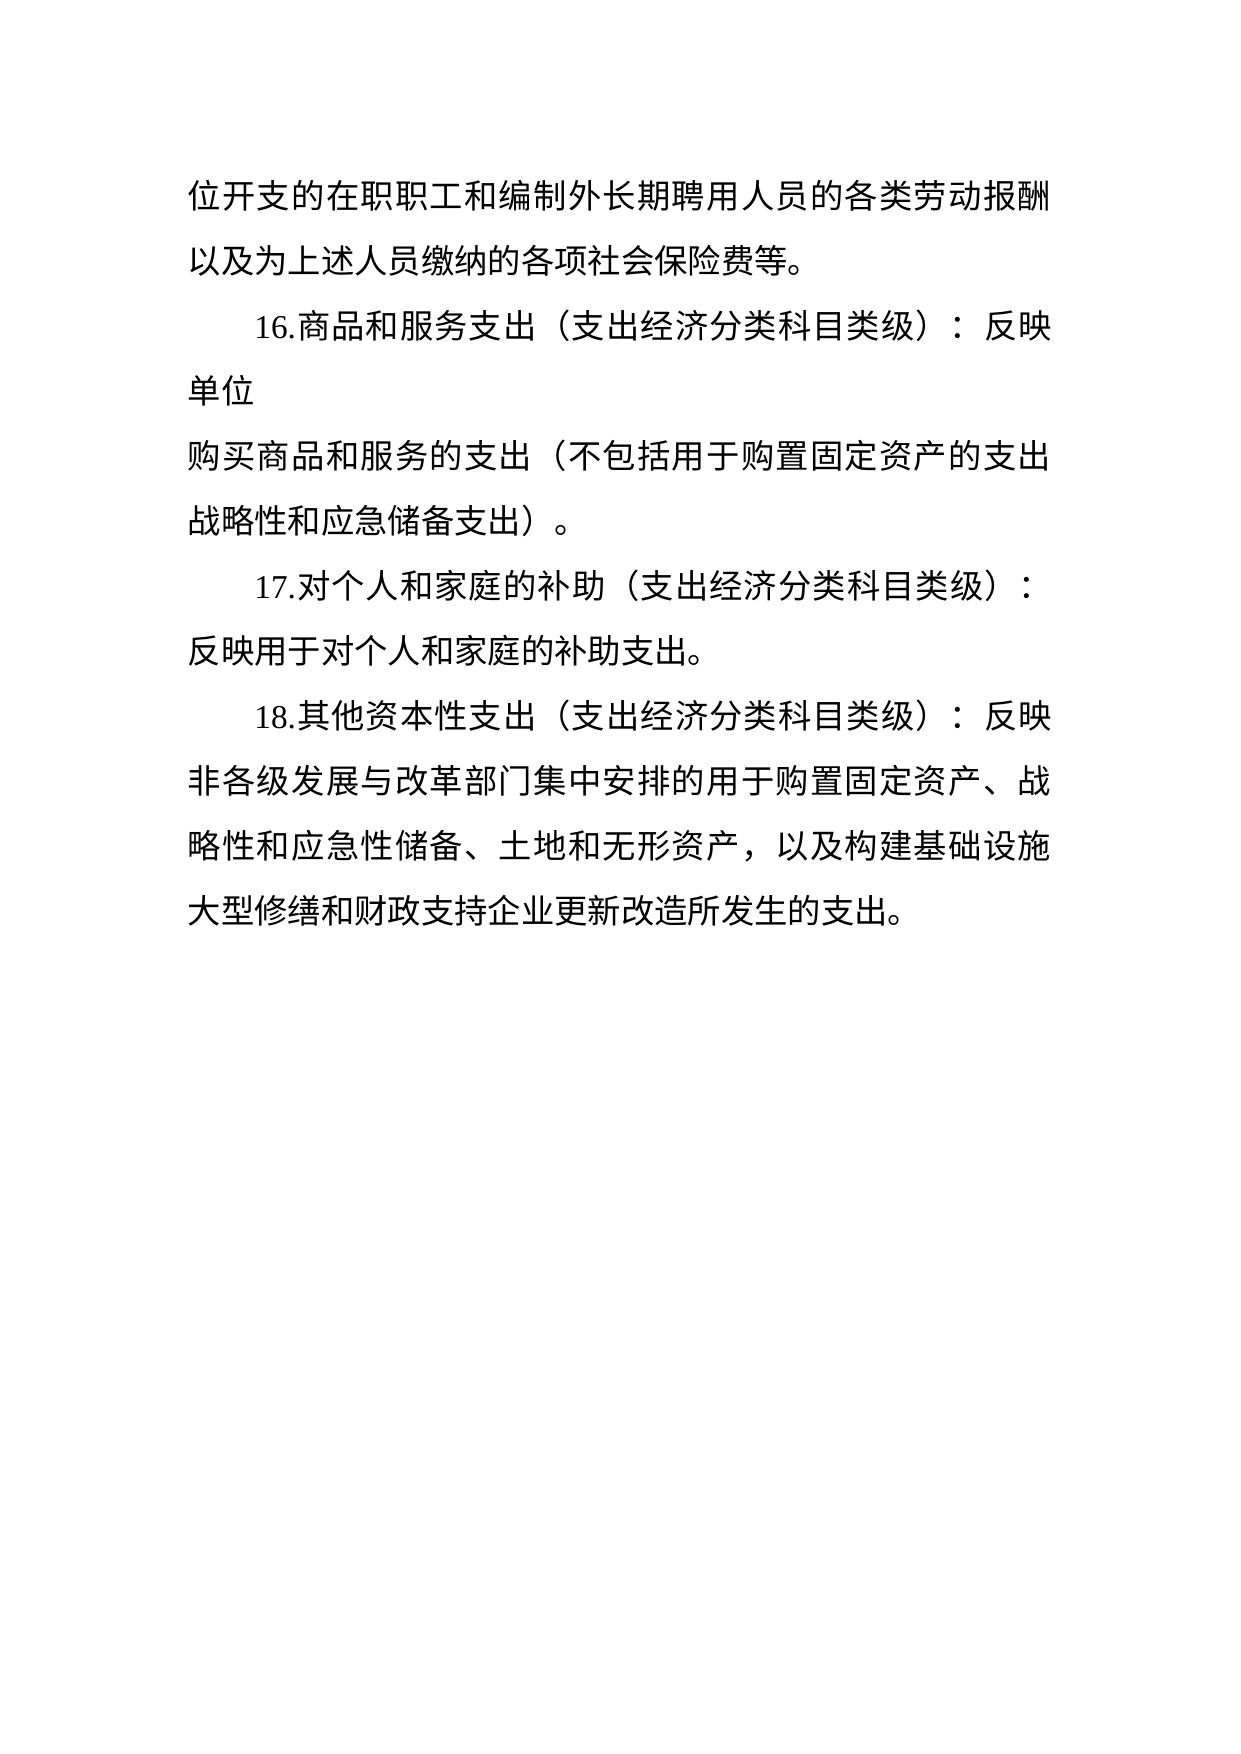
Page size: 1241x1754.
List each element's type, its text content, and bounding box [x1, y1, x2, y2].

text 18.其他资本性支出（支出经济分类科目类级）：反映非各级发展与改革部门集中安排的用于购置固定资产、战略性和应急性储备、土地和无形资产，以及构建基础设施、大型修缮和财政支持企业更新改造所发生的支出。 [187, 682, 1053, 942]
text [187, 162, 1053, 292]
text 17.对个人和家庭的补助（支出经济分类科目类级）：反映用于对个人和家庭的补助支出。 [187, 552, 1053, 682]
text 购买商品和服务的支出（不包括用于购置固定资产的支出、战略性和应急储备支出）。 [187, 422, 1053, 552]
text 16.商品和服务支出（支出经济分类科目类级）：反映单位 [187, 292, 1053, 422]
